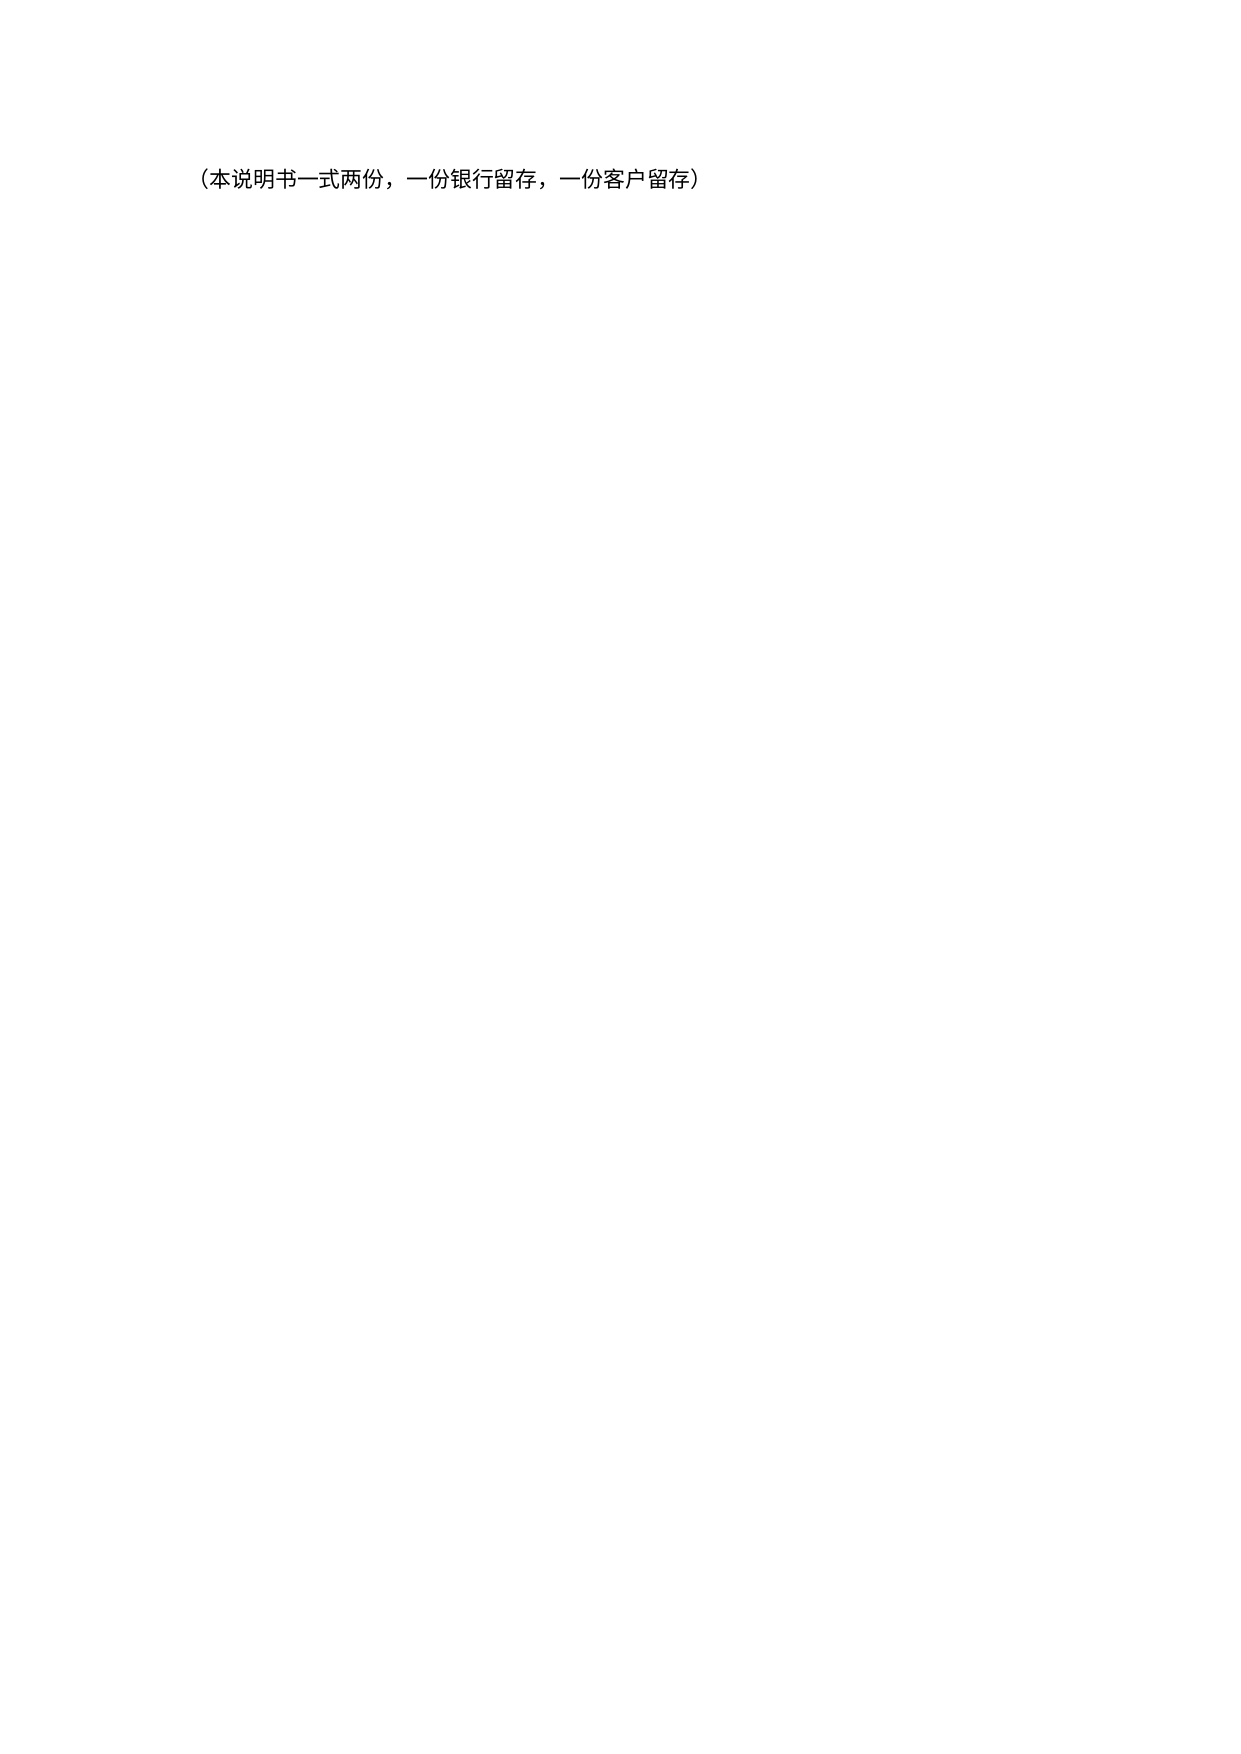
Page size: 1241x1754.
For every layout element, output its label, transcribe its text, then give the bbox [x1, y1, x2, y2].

text （本说明书一式两份，一份银行留存，一份客户留存） [187, 162, 1053, 194]
